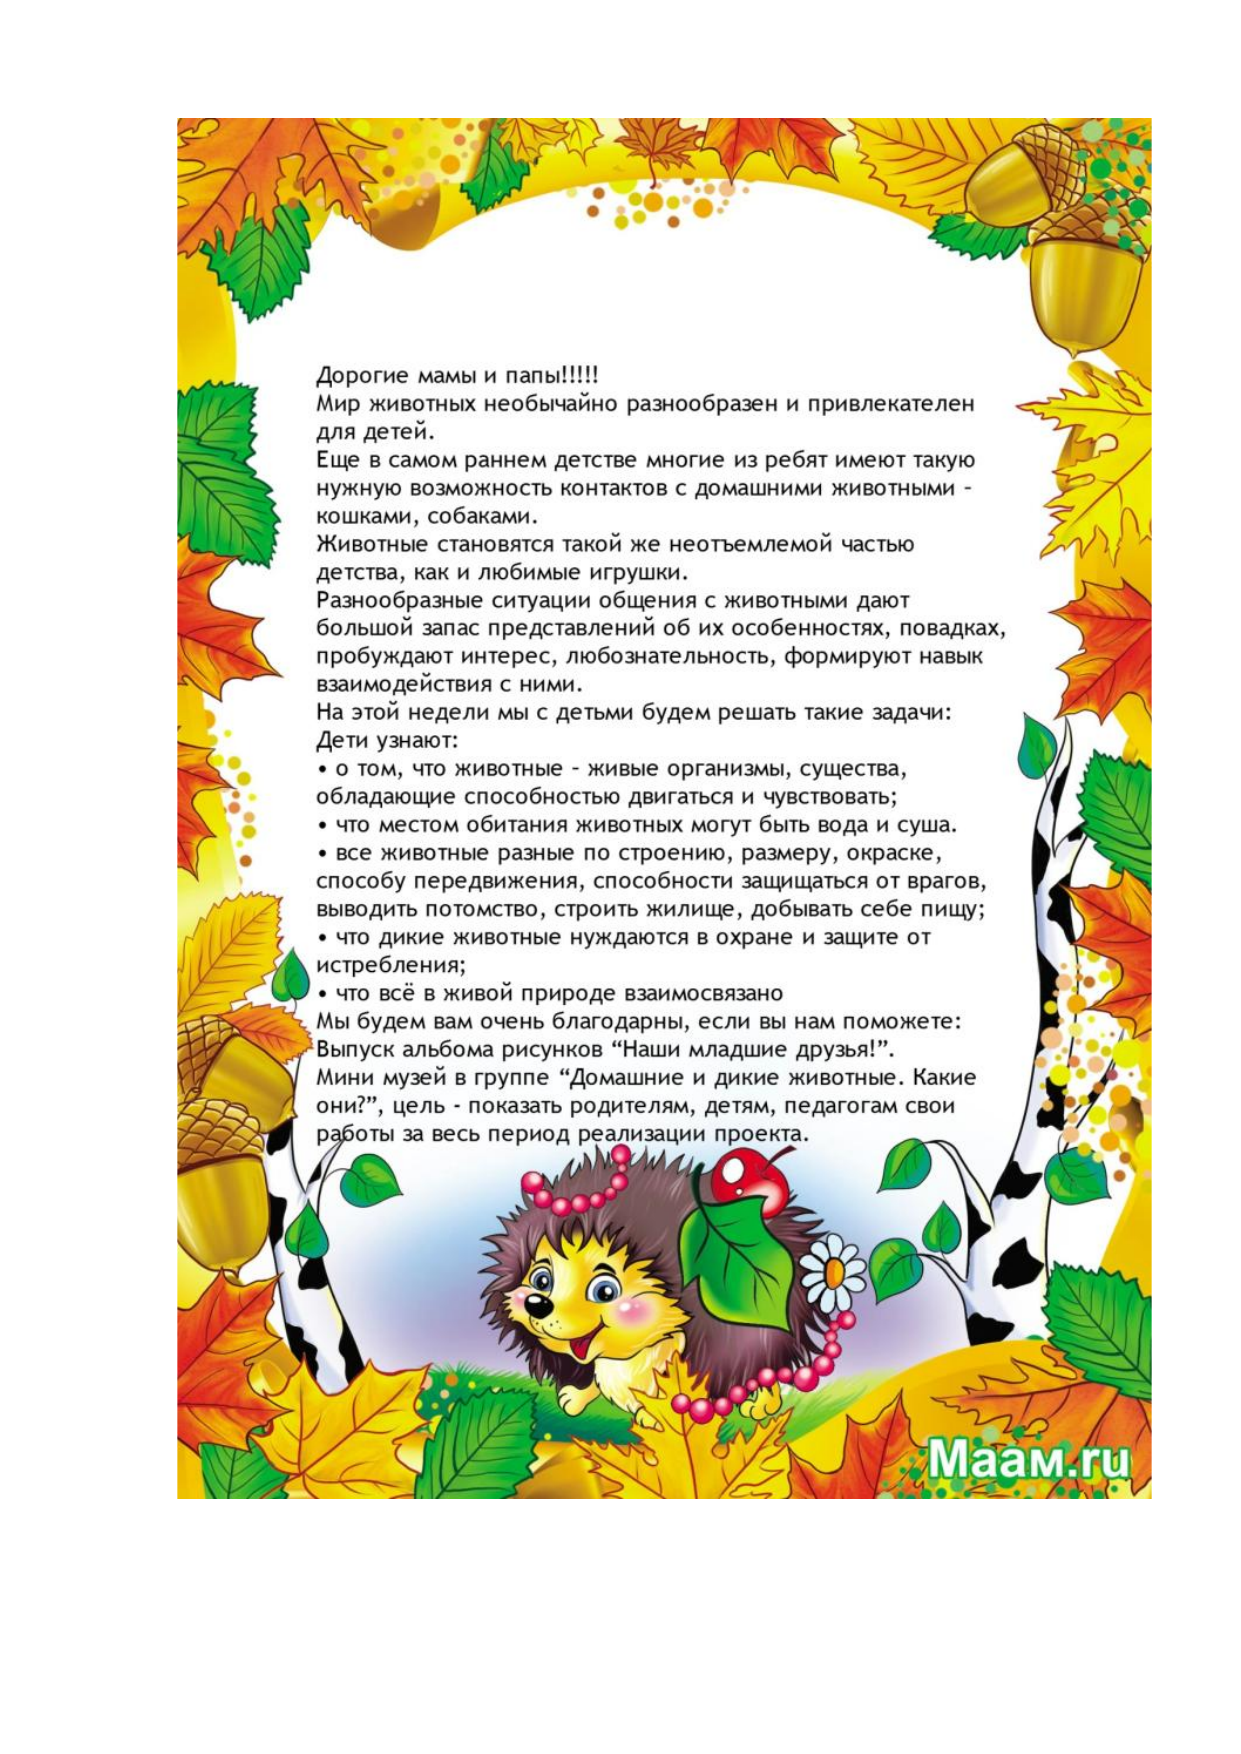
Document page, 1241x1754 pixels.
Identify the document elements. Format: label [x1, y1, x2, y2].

picture [177, 118, 1152, 1499]
